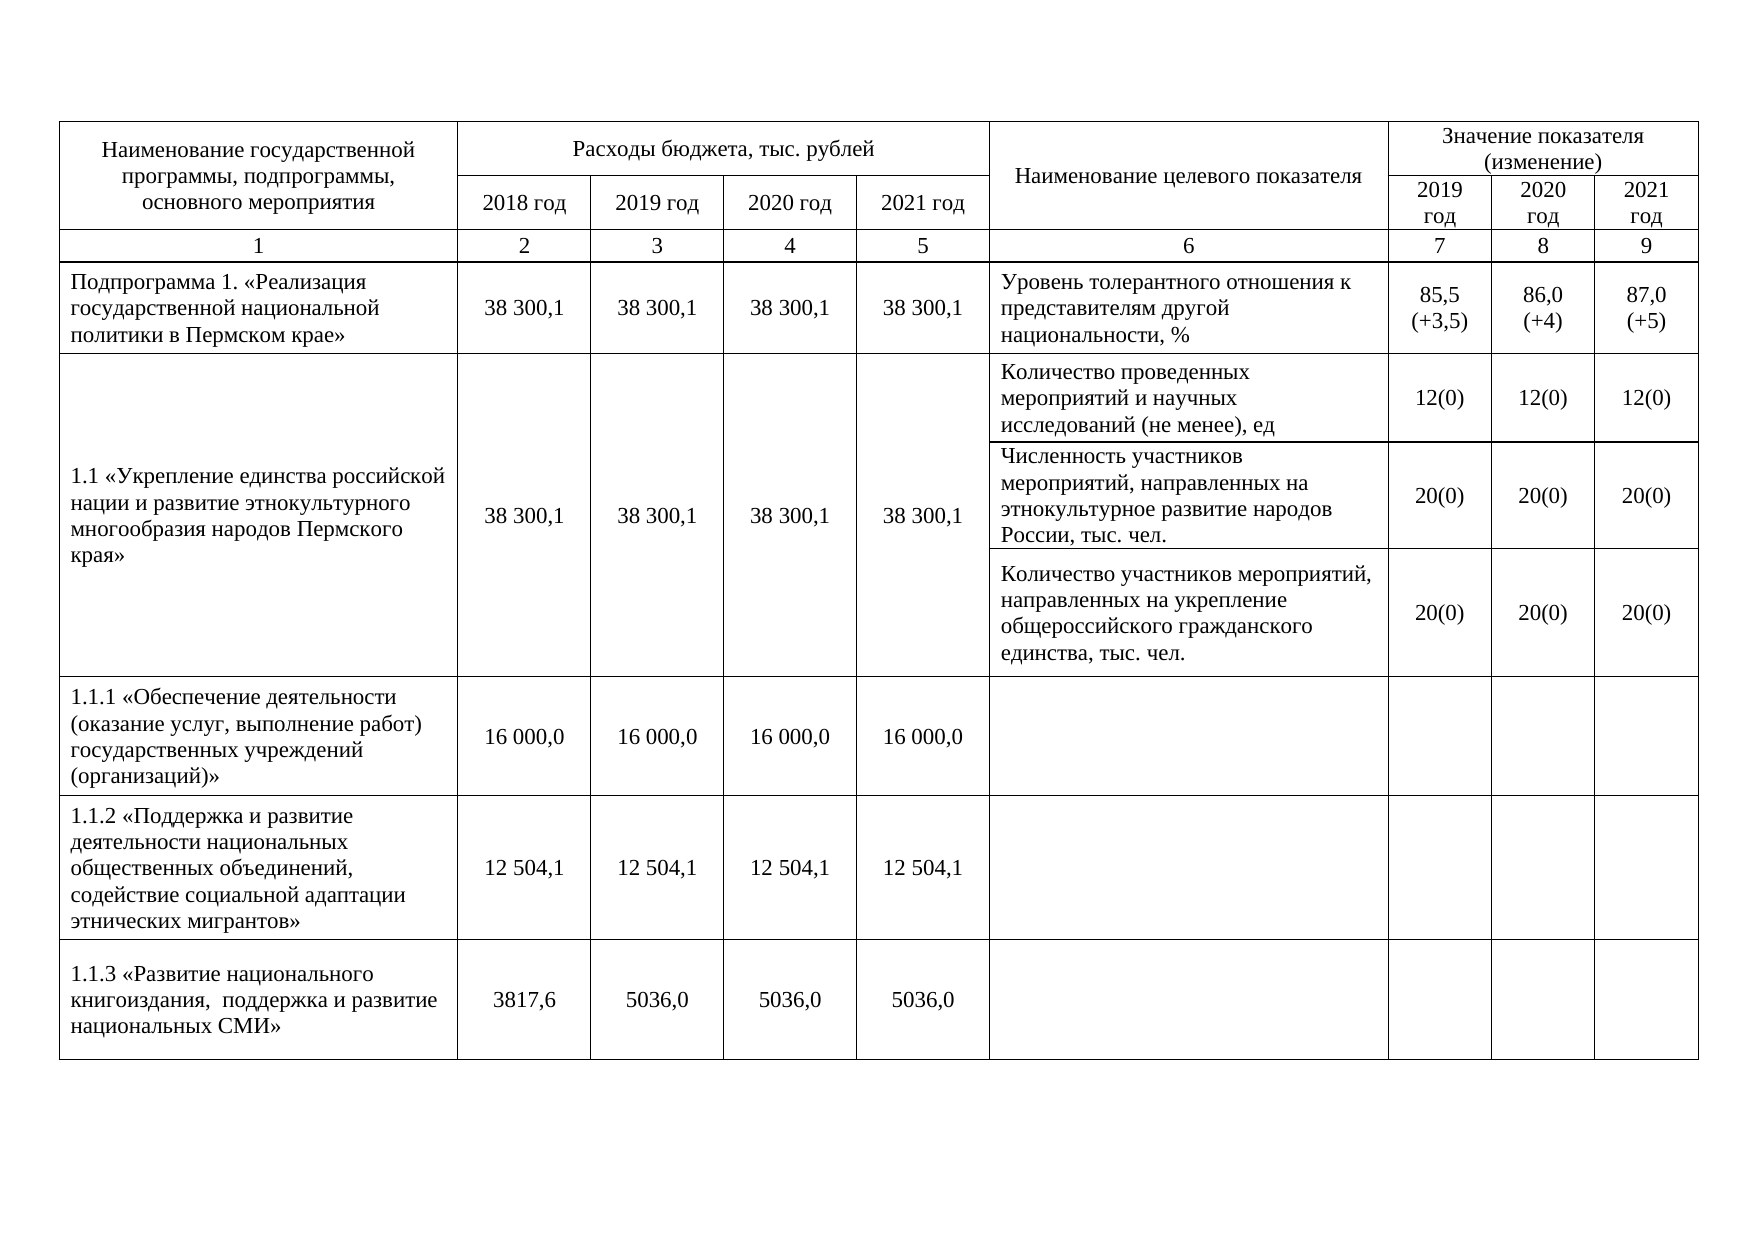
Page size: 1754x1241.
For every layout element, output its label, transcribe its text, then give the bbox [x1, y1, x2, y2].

table_cell Уровень толерантного отношения к представителям другой национальности, % [990, 263, 1388, 353]
table_cell 87,0 (+5) [1595, 263, 1698, 353]
table_cell 1 [60, 230, 457, 261]
table_cell 2019 год [1389, 176, 1491, 228]
table_cell [1389, 940, 1491, 1058]
table_cell 2021 год [857, 176, 989, 228]
table_cell 12(0) [1389, 354, 1491, 441]
table_cell 16 000,0 [724, 677, 856, 795]
table_cell 5036,0 [857, 940, 989, 1058]
table_cell [1595, 677, 1698, 795]
table_cell 2020 год [1492, 176, 1594, 228]
table_cell [1492, 677, 1594, 795]
table_cell 20(0) [1492, 443, 1594, 548]
table_cell 38 300,1 [458, 354, 590, 676]
table_cell 38 300,1 [458, 263, 590, 353]
table_cell [1595, 796, 1698, 939]
table_cell 9 [1595, 230, 1698, 261]
table_cell 16 000,0 [591, 677, 723, 795]
table_cell [990, 796, 1388, 939]
table_header Расходы бюджета, тыс. рублей [458, 122, 989, 175]
table_cell 16 000,0 [458, 677, 590, 795]
table_cell [1492, 796, 1594, 939]
table_cell 1.1.3 «Развитие национального книгоиздания, поддержка и развитие национальных СМИ» [60, 940, 457, 1058]
table_cell 38 300,1 [591, 263, 723, 353]
table_header Значение показателя (изменение) [1389, 122, 1698, 175]
table_cell 12(0) [1595, 354, 1698, 441]
table_cell Численность участников мероприятий, направленных на этнокультурное развитие народов России, тыс. чел. [990, 443, 1388, 548]
table_cell 12 504,1 [591, 796, 723, 939]
table_header Наименование государственной программы, подпрограммы, основного мероприятия [60, 122, 457, 228]
table_cell Количество участников мероприятий, направленных на укрепление общероссийского гражданского единства, тыс. чел. [990, 549, 1388, 676]
table_cell [1389, 677, 1491, 795]
table_cell 38 300,1 [724, 354, 856, 676]
table_cell 38 300,1 [724, 263, 856, 353]
table_cell 20(0) [1595, 549, 1698, 676]
table_cell 2021 год [1595, 176, 1698, 228]
table_cell 38 300,1 [857, 263, 989, 353]
table_cell 12(0) [1492, 354, 1594, 441]
table_cell 4 [724, 230, 856, 261]
table_cell 12 504,1 [724, 796, 856, 939]
table_cell 86,0 (+4) [1492, 263, 1594, 353]
table_cell 2019 год [591, 176, 723, 228]
table_cell 20(0) [1389, 443, 1491, 548]
table_header Наименование целевого показателя [990, 122, 1388, 228]
table_cell 5 [857, 230, 989, 261]
table_cell 8 [1492, 230, 1594, 261]
table_cell 5036,0 [591, 940, 723, 1058]
table_cell 3817,6 [458, 940, 590, 1058]
table_cell 2018 год [458, 176, 590, 228]
table_cell 7 [1389, 230, 1491, 261]
table_cell 3 [591, 230, 723, 261]
table_cell Подпрограмма 1. «Реализация государственной национальной политики в Пермском крае» [60, 263, 457, 353]
table_cell [990, 677, 1388, 795]
table_cell 38 300,1 [857, 354, 989, 676]
table_cell 2 [458, 230, 590, 261]
table_cell 85,5 (+3,5) [1389, 263, 1491, 353]
table_cell 16 000,0 [857, 677, 989, 795]
table_cell 6 [990, 230, 1388, 261]
table_cell 1.1.1 «Обеспечение деятельности (оказание услуг, выполнение работ) государственных учреждений (организаций)» [60, 677, 457, 795]
table_cell 20(0) [1595, 443, 1698, 548]
table_cell 1.1 «Укрепление единства российской нации и развитие этнокультурного многообразия народов Пермского края» [60, 354, 457, 676]
table_cell 12 504,1 [458, 796, 590, 939]
table_cell [1389, 796, 1491, 939]
table_cell [1595, 940, 1698, 1058]
table_cell 2020 год [724, 176, 856, 228]
table_cell 1.1.2 «Поддержка и развитие деятельности национальных общественных объединений, содействие социальной адаптации этнических мигрантов» [60, 796, 457, 939]
table_cell 5036,0 [724, 940, 856, 1058]
table_cell Количество проведенных мероприятий и научных исследований (не менее), ед [990, 354, 1388, 441]
table_cell 20(0) [1389, 549, 1491, 676]
table_cell 38 300,1 [591, 354, 723, 676]
table_cell [1492, 940, 1594, 1058]
table_cell 12 504,1 [857, 796, 989, 939]
table_cell 20(0) [1492, 549, 1594, 676]
table_cell [990, 940, 1388, 1058]
